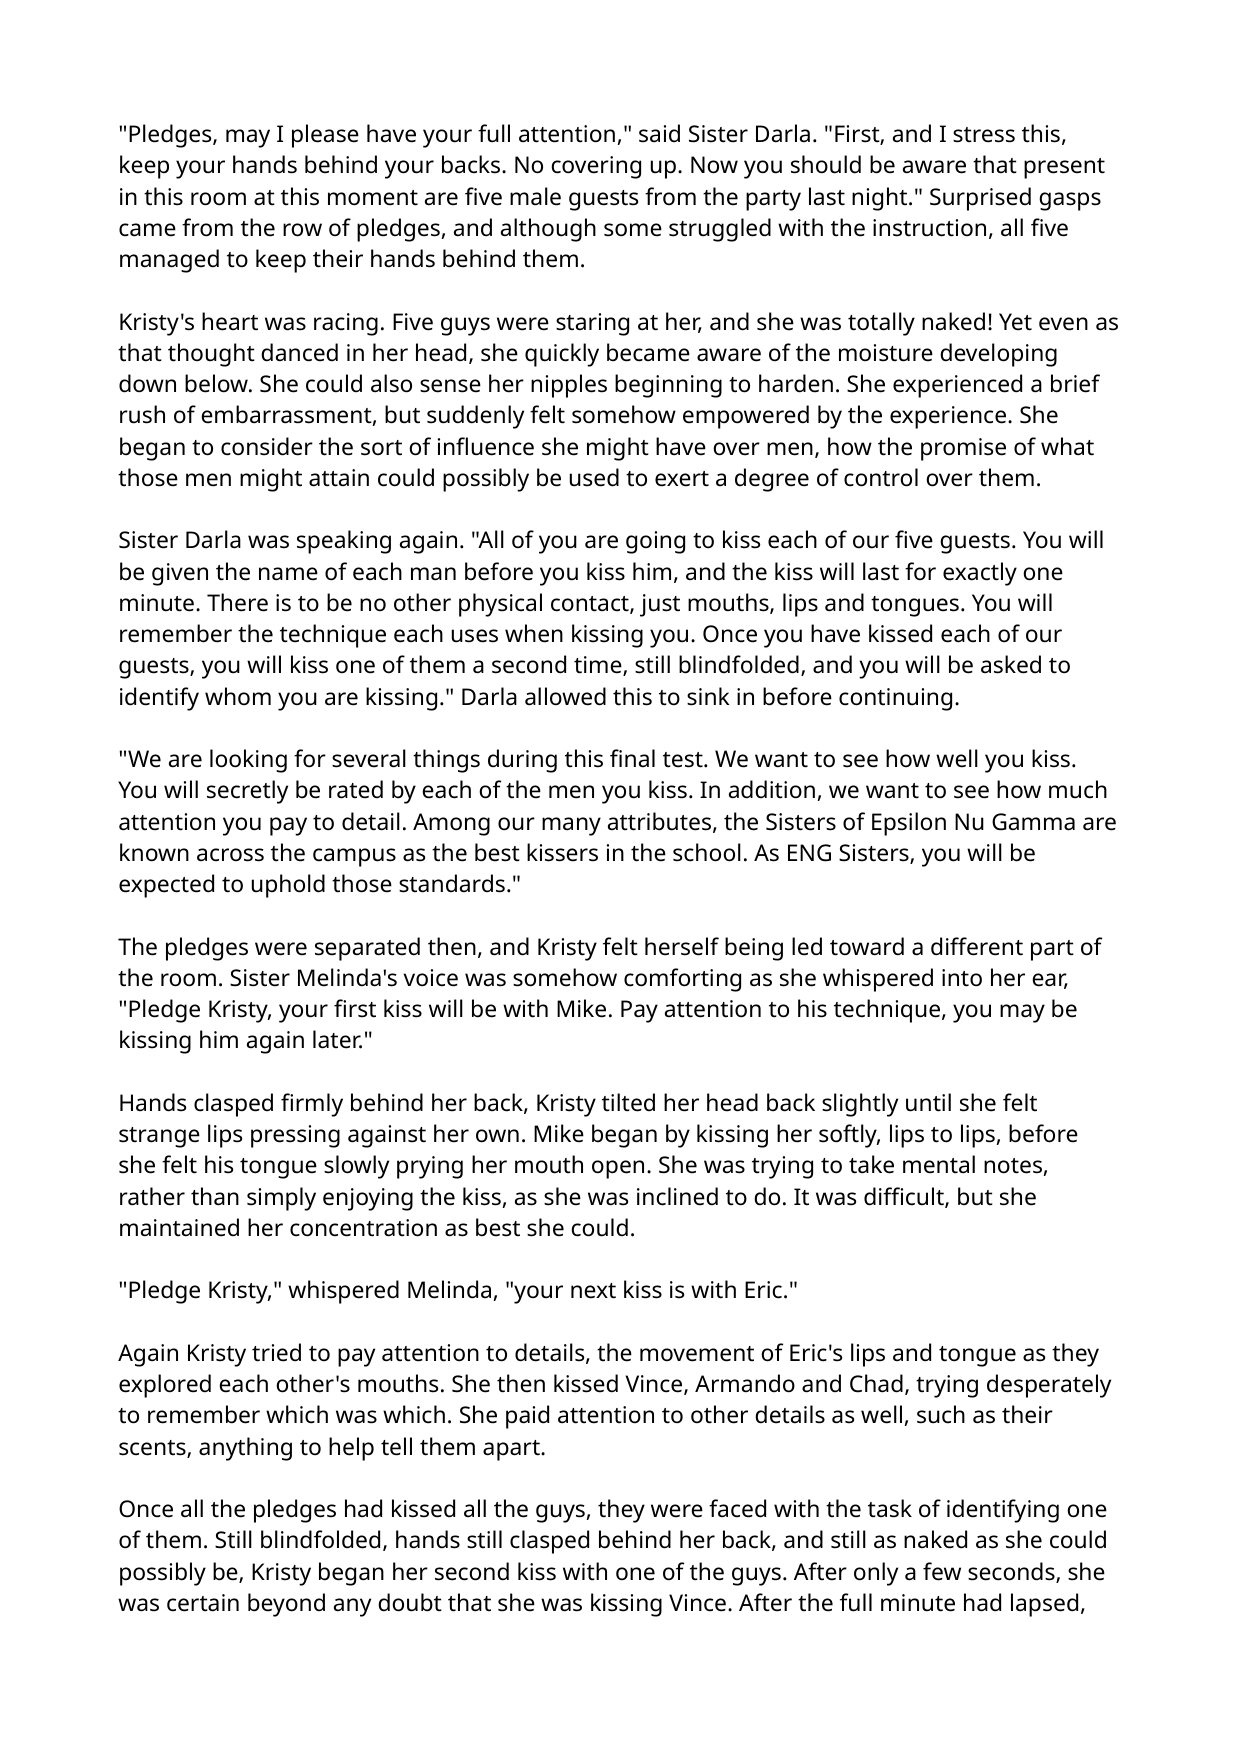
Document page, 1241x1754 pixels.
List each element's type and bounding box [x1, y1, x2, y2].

text [118, 118, 1122, 1618]
